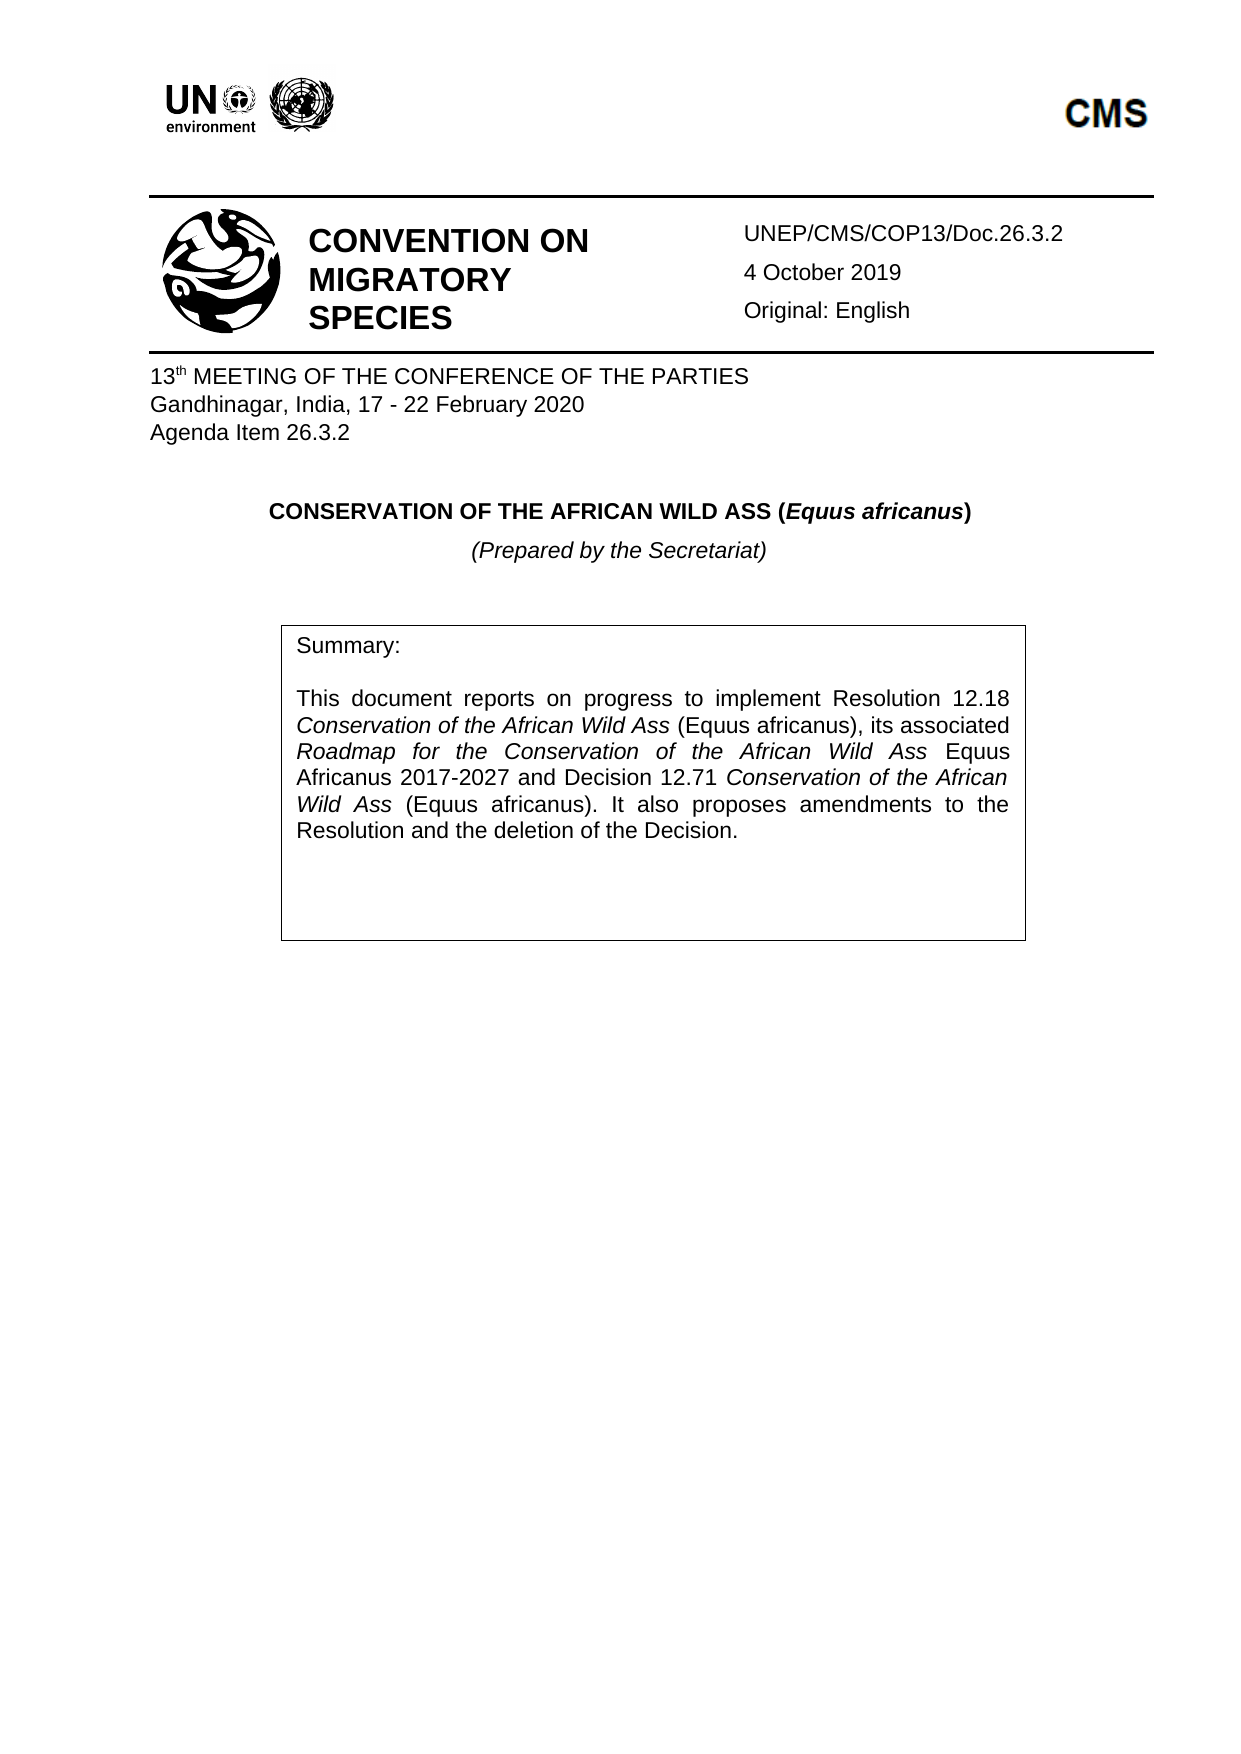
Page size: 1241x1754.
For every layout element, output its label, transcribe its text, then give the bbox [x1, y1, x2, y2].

text (Prepared by the Secretariat) [150, 537, 1090, 563]
text 13th MEETING OF THE CONFERENCE OF THE PARTIES [150, 363, 1090, 390]
picture [159, 78, 260, 138]
text Gandhinagar, India, 17 - 22 February 2020 [150, 391, 1090, 418]
text CONSERVATION OF THE AFRICAN WILD ASS (Equus africanus) [150, 498, 1090, 524]
table_header CONVENTION ON MIGRATORY SPECIES [308, 198, 732, 351]
table_header UNEP/CMS/COP13/Doc.26.3.2 4 October 2019 Original: English [732, 198, 1154, 351]
picture [1063, 92, 1153, 136]
table_header [149, 198, 308, 351]
text Agenda Item 26.3.2 [150, 419, 1090, 446]
